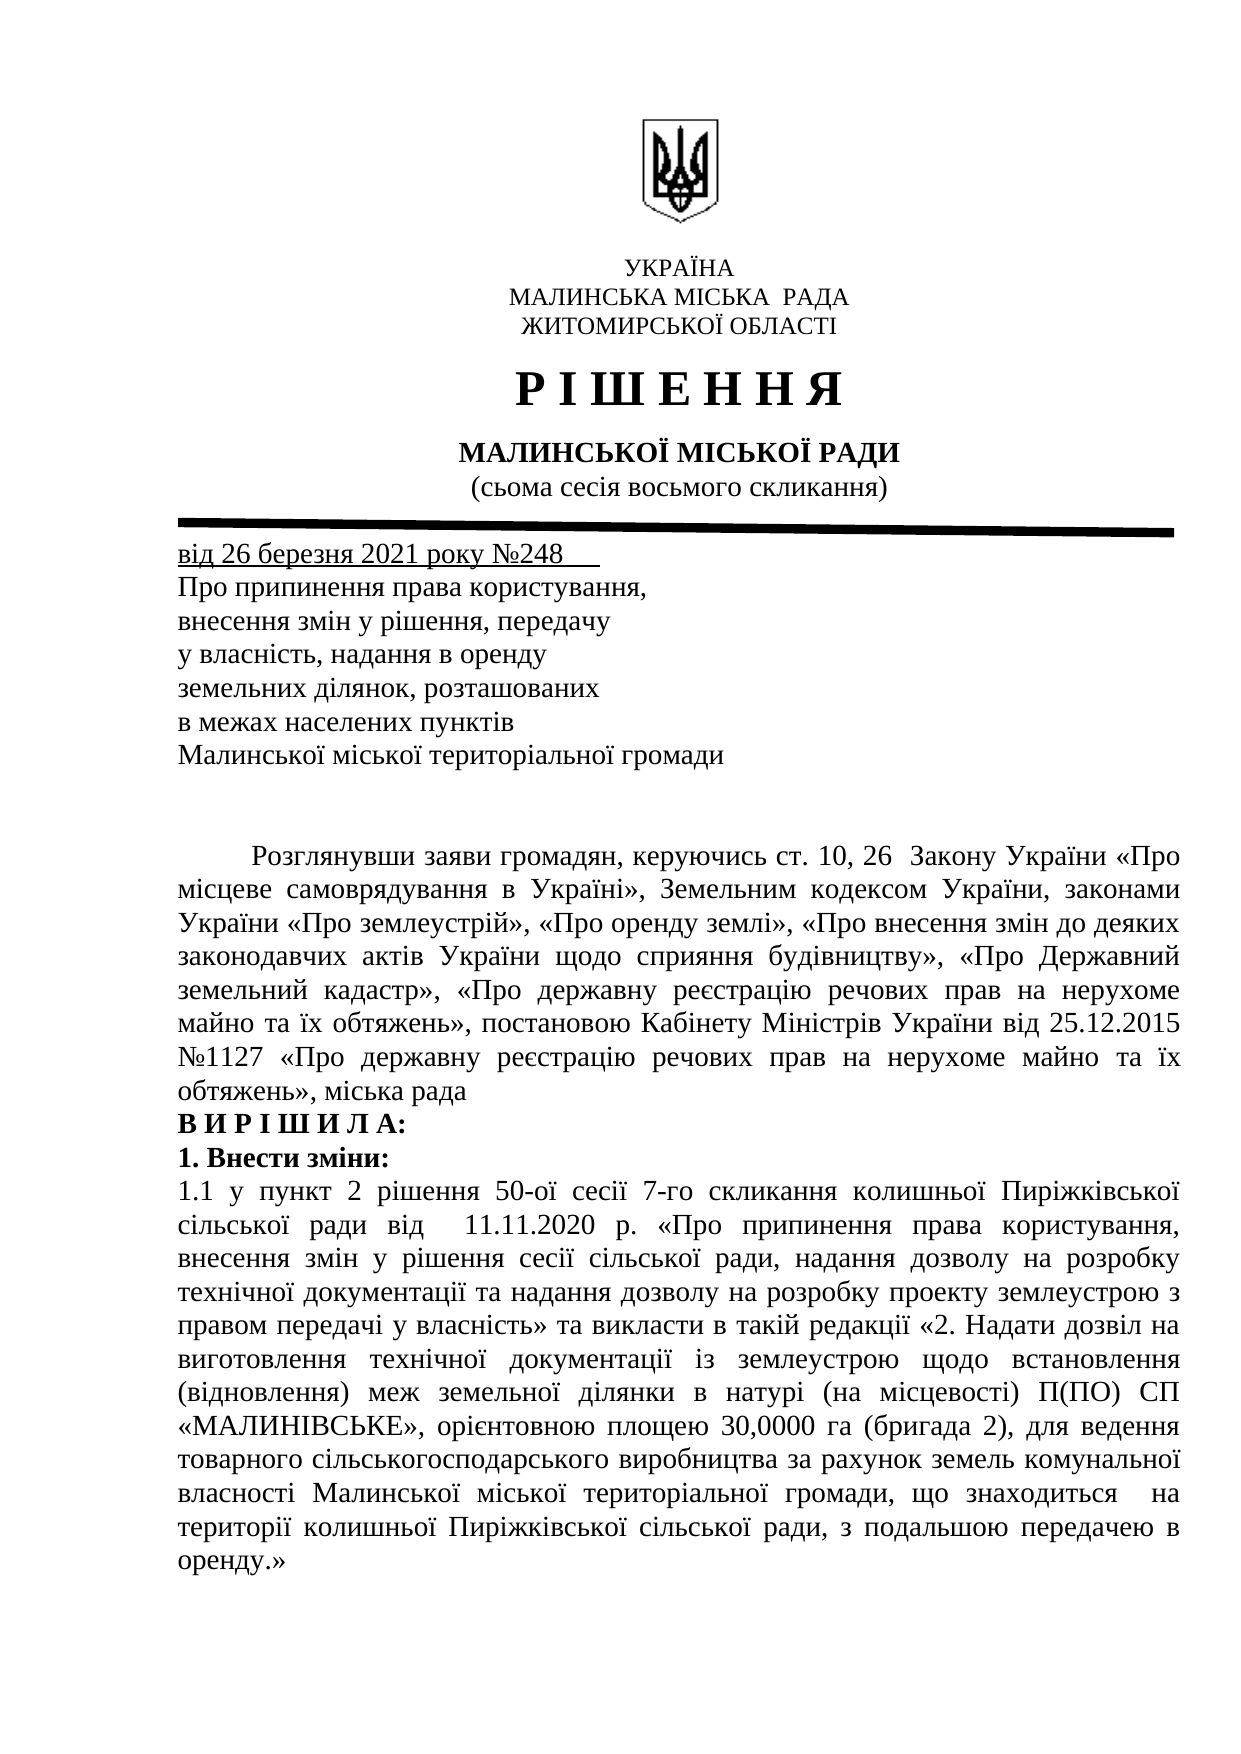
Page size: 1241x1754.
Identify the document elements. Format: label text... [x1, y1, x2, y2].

text у власність, надання в оренду [177, 637, 1181, 670]
text малинської МІСЬКОЇ ради [177, 435, 1181, 469]
text (сьома сесія восьмого скликання) [177, 469, 1181, 502]
text Малинської міської територіальної громади [177, 737, 1181, 771]
text внесення змін у рішення, передачу [177, 603, 1181, 637]
text 1.1 у пункт 2 рішення 50-ої сесії 7-го скликання колишньої Пиріжківської сільської ради від 11.11.2020 р. «Про припинення права користування, внесення змін у рішення сесії сільської ради, надання дозволу на розробку технічної документації та надання дозволу на розробку проекту землеустрою з правом передачі у власність» та викласти в такій редакції «2. Надати дозвіл на виготовлення технічної документації із землеустрою щодо встановлення (відновлення) меж земельної ділянки в натурі (на місцевості) П(ПО) СП «МАЛИНІВСЬКЕ», орієнтовною площею 30,0000 га (бригада 2), для ведення товарного сільськогосподарського виробництва за рахунок земель комунальної власності Малинської міської територіальної громади, що знаходиться на території колишньої Пиріжківської сільської ради, з подальшою передачею в оренду.» [177, 1173, 1181, 1576]
text 1. Внести зміни: [177, 1140, 1181, 1173]
text Р І Ш Е Н Н я [177, 359, 1181, 416]
text Розглянувши заяви громадян, керуючись ст. 10, 26 Закону України «Про місцеве самоврядування в Україні», Земельним кодексом України, законами України «Про землеустрій», «Про оренду землі», «Про внесення змін до деяких законодавчих актів України щодо сприяння будівництву», «Про Державний земельний кадастр», «Про державну реєстрацію речових прав на нерухоме майно та їх обтяжень», постановою Кабінету Міністрів України від 25.12.2015 №1127 «Про державну реєстрацію речових прав на нерухоме майно та їх обтяжень», міська рада [177, 838, 1181, 1106]
text земельних ділянок, розташованих [177, 670, 1181, 704]
text в межах населених пунктів [177, 704, 1181, 737]
text Про припинення права користування, [177, 569, 1196, 603]
text В И Р І Ш И Л А: [177, 1106, 1181, 1140]
picture [636, 118, 724, 225]
text МАЛИНСЬКА МІСЬКА РАДА [177, 282, 1181, 311]
text від 26 березня 2021 року №248 [177, 536, 1181, 569]
text ЖИТОМИРСЬКОЇ ОБЛАСТІ [177, 311, 1181, 339]
text УКРАЇНА [177, 253, 1181, 282]
